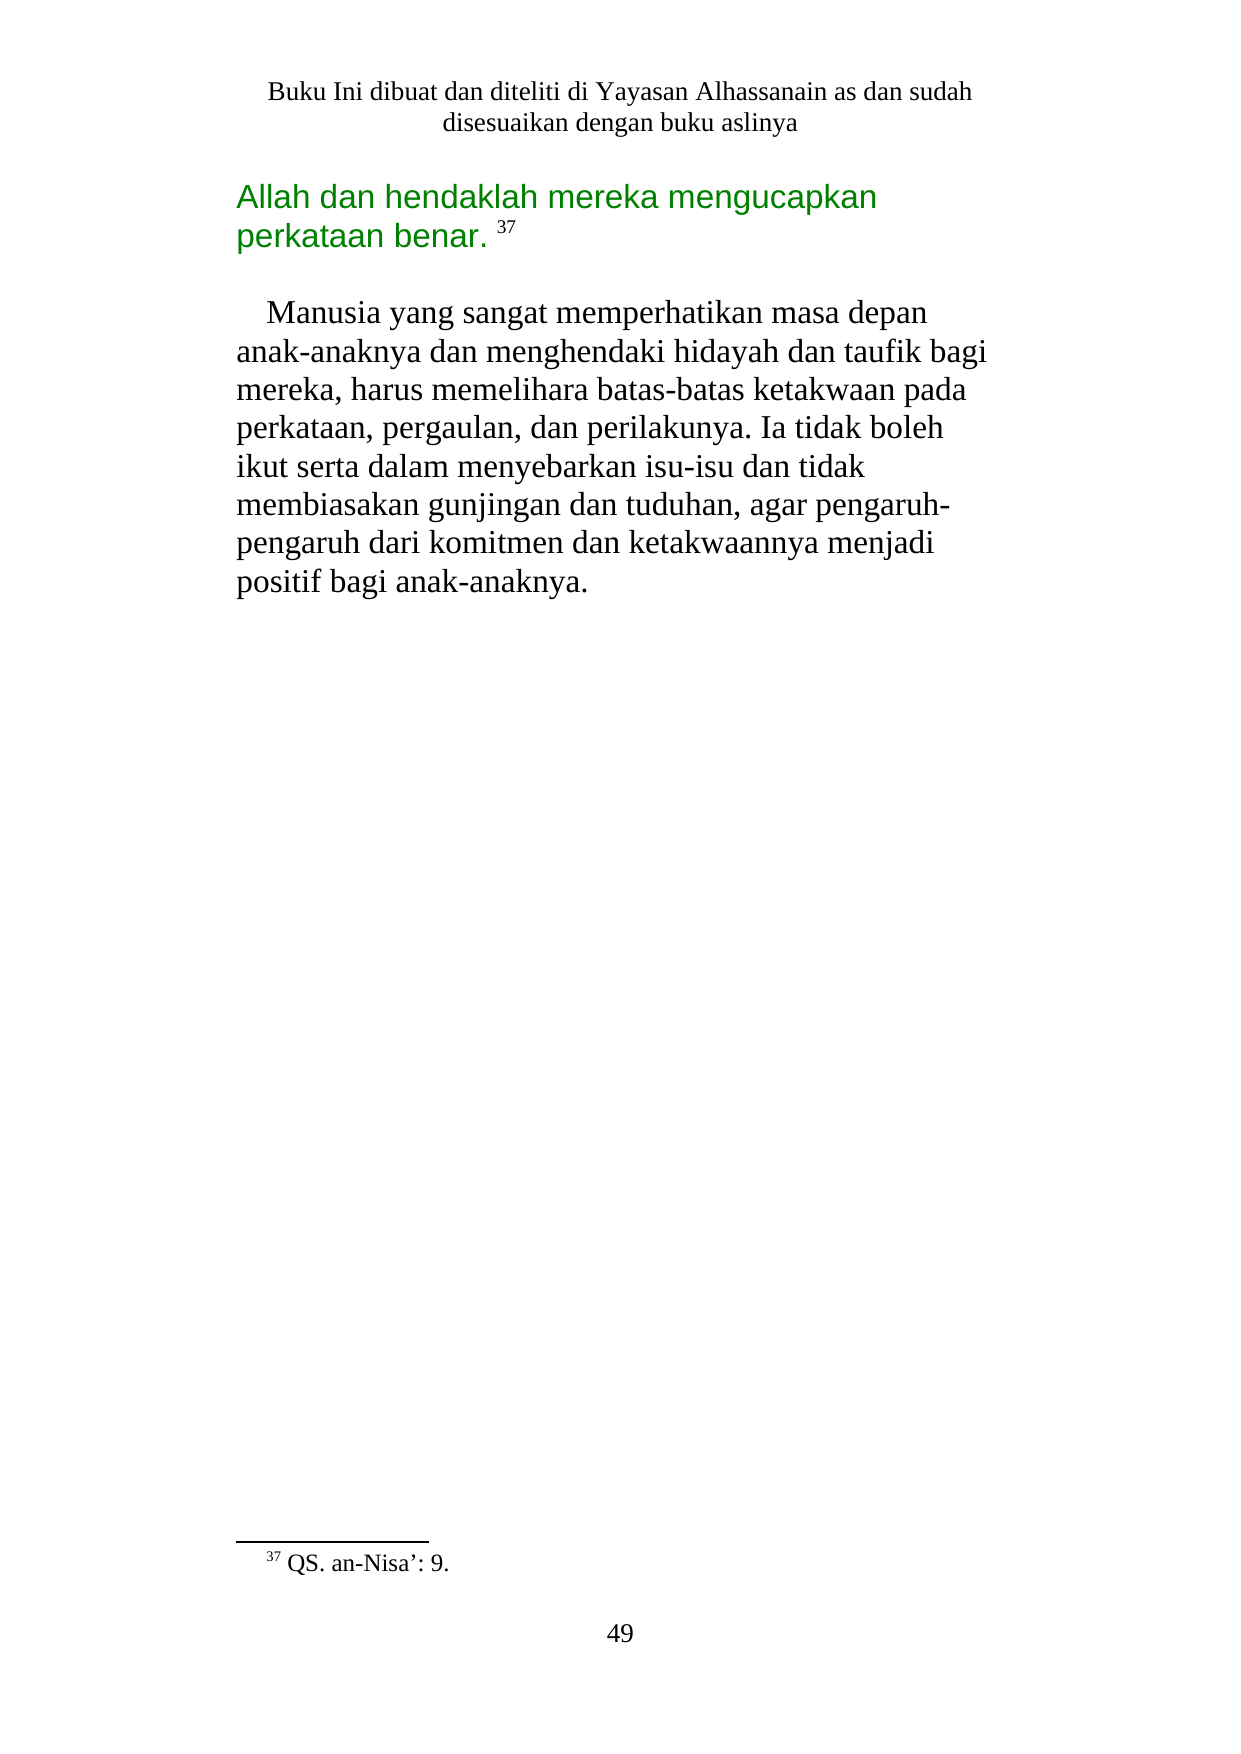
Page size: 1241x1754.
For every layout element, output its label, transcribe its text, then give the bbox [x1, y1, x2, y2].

text Manusia yang sangat memperhatikan masa depan anak-anaknya dan menghendaki hidayah dan taufik bagi mereka, harus memelihara batas-batas ketakwaan pada perkataan, pergaulan, dan perilakunya. Ia tidak boleh ikut serta dalam menyebarkan isu-isu dan tidak membiasakan gunjingan dan tuduhan, agar pengaruh-pengaruh dari komitmen dan ketakwaannya menjadi positif bagi anak-anaknya. [236, 292, 1004, 599]
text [236, 177, 1004, 254]
